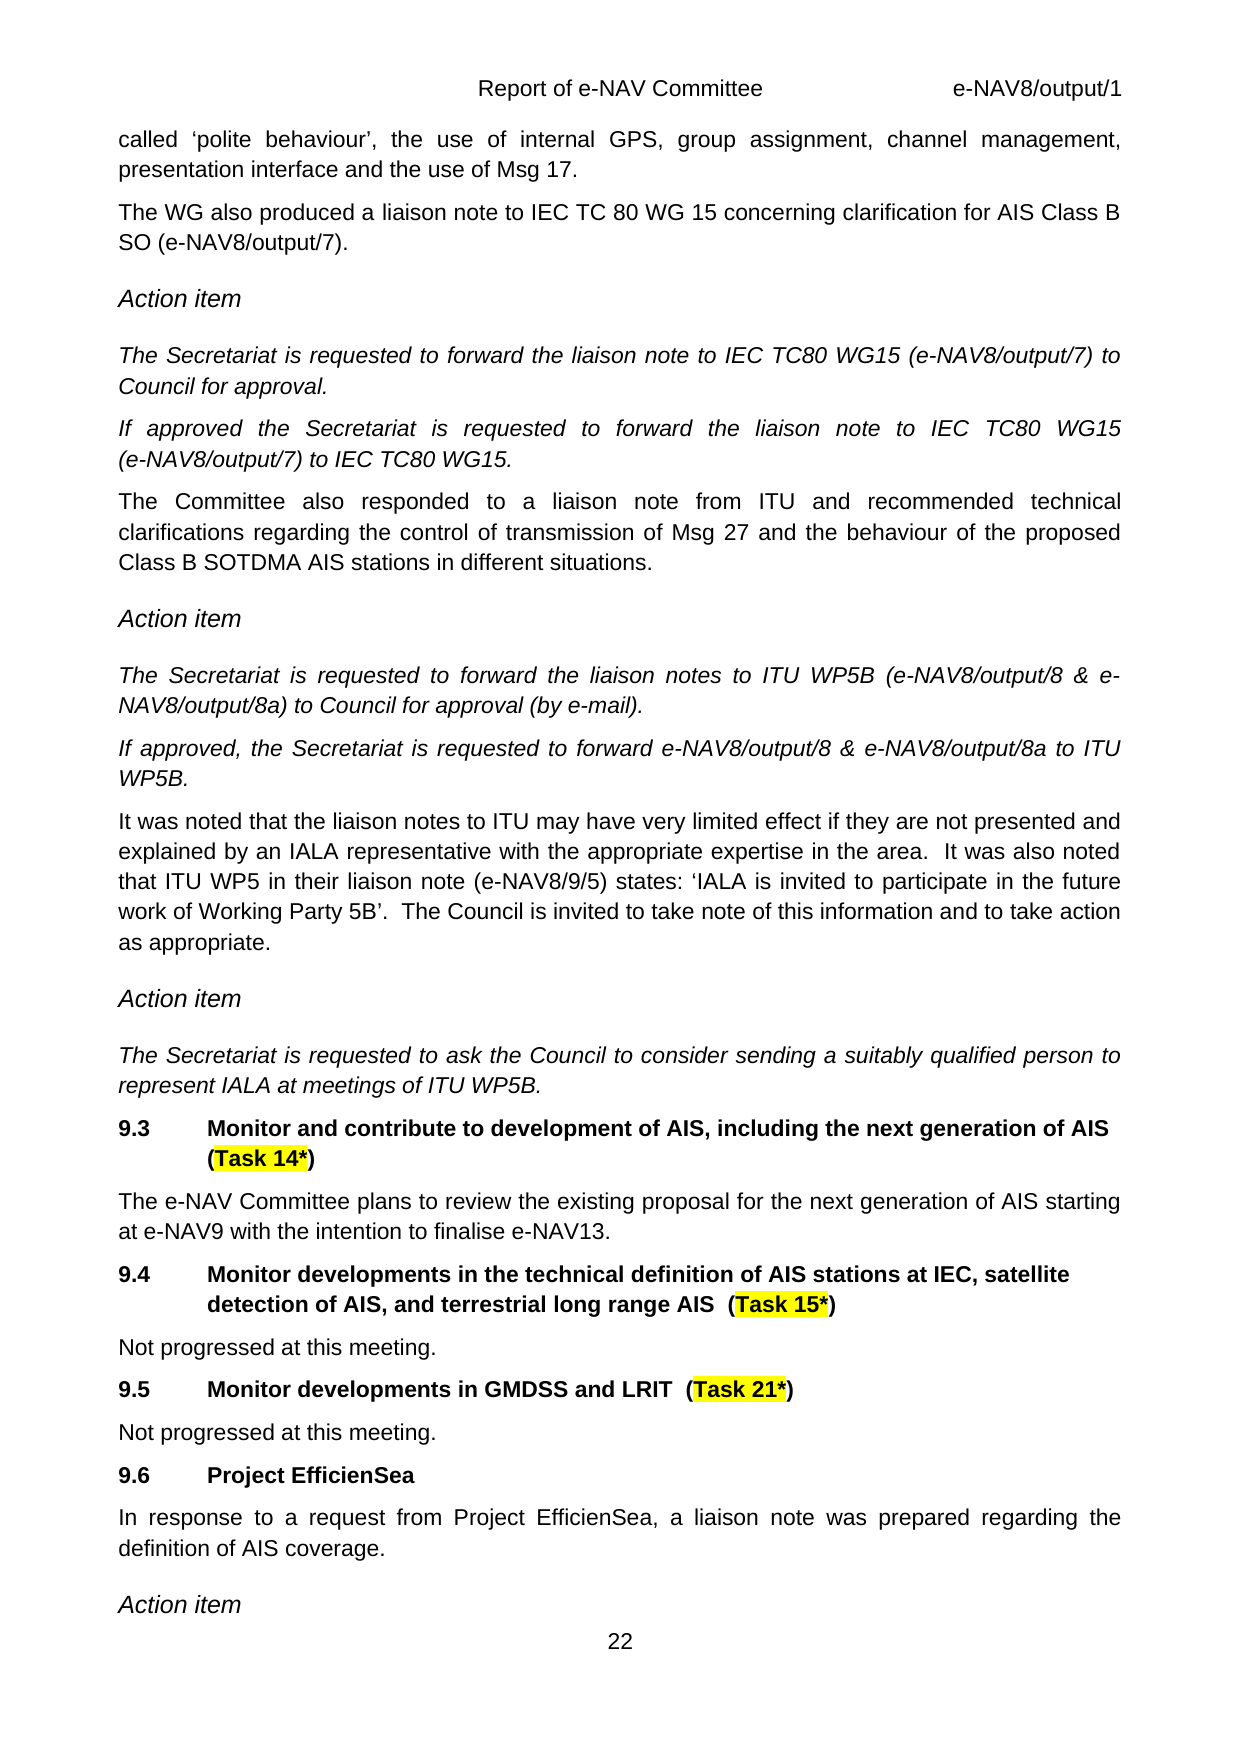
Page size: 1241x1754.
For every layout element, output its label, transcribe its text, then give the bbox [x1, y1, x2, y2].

text The Committee also responded to a liaison note from ITU and recommended technical clarifications regarding the control of transmission of Msg 27 and the behaviour of the proposed Class B SOTDMA AIS stations in different situations. [118, 488, 1122, 575]
text Action item [118, 284, 1122, 313]
subtitle Monitor developments in GMDSS and LRIT (Task 21*) [786, 1376, 1122, 1402]
text Not progressed at this meeting. [118, 1333, 1122, 1360]
subtitle Monitor and contribute to development of AIS, including the next generation of AIS (Task 14*) [118, 1115, 1122, 1171]
text The Secretariat is requested to forward the liaison notes to ITU WP5B (e-NAV8/output/8 & e-NAV8/output/8a) to Council for approval (by e-mail). [118, 662, 1122, 718]
text Action item [118, 1590, 1122, 1618]
text If approved the Secretariat is requested to forward the liaison note to IEC TC80 WG15 (e-NAV8/output/7) to IEC TC80 WG15. [118, 415, 1122, 472]
subtitle Project EfficienSea [118, 1462, 1122, 1488]
text In response to a request from Project EfficienSea, a liaison note was prepared regarding the definition of AIS coverage. [118, 1504, 1122, 1561]
subtitle Monitor developments in GMDSS and LRIT (Task 21*) [118, 1376, 693, 1402]
text Action item [118, 604, 1122, 633]
text Action item [118, 984, 1122, 1012]
subtitle Monitor developments in the technical definition of AIS stations at IEC, satellite detection of AIS, and terrestrial long range AIS (Task 15*) [118, 1261, 1122, 1317]
text The e-NAV Committee plans to review the existing proposal for the next generation of AIS starting at e-NAV9 with the intention to finalise e-NAV13. [118, 1188, 1122, 1244]
text If approved, the Secretariat is requested to forward e-NAV8/output/8 & e-NAV8/output/8a to ITU WP5B. [118, 735, 1122, 791]
text It was noted that the liaison notes to ITU may have very limited effect if they are not presented and explained by an IALA representative with the appropriate expertise in the area. It was also noted that ITU WP5 in their liaison note (e-NAV8/9/5) states: ‘IALA is invited to participate in the future work of Working Party 5B’. The Council is invited to take note of this information and to take action as appropriate. [118, 808, 1122, 955]
text The Secretariat is requested to forward the liaison note to IEC TC80 WG15 (e-NAV8/output/7) to Council for approval. [118, 342, 1122, 399]
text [118, 126, 1122, 183]
text The WG also produced a liaison note to IEC TC 80 WG 15 concerning clarification for AIS Class B SO (e-NAV8/output/7). [118, 199, 1122, 256]
text Not progressed at this meeting. [118, 1419, 1122, 1445]
text The Secretariat is requested to ask the Council to consider sending a suitably qualified person to represent IALA at meetings of ITU WP5B. [118, 1042, 1122, 1098]
